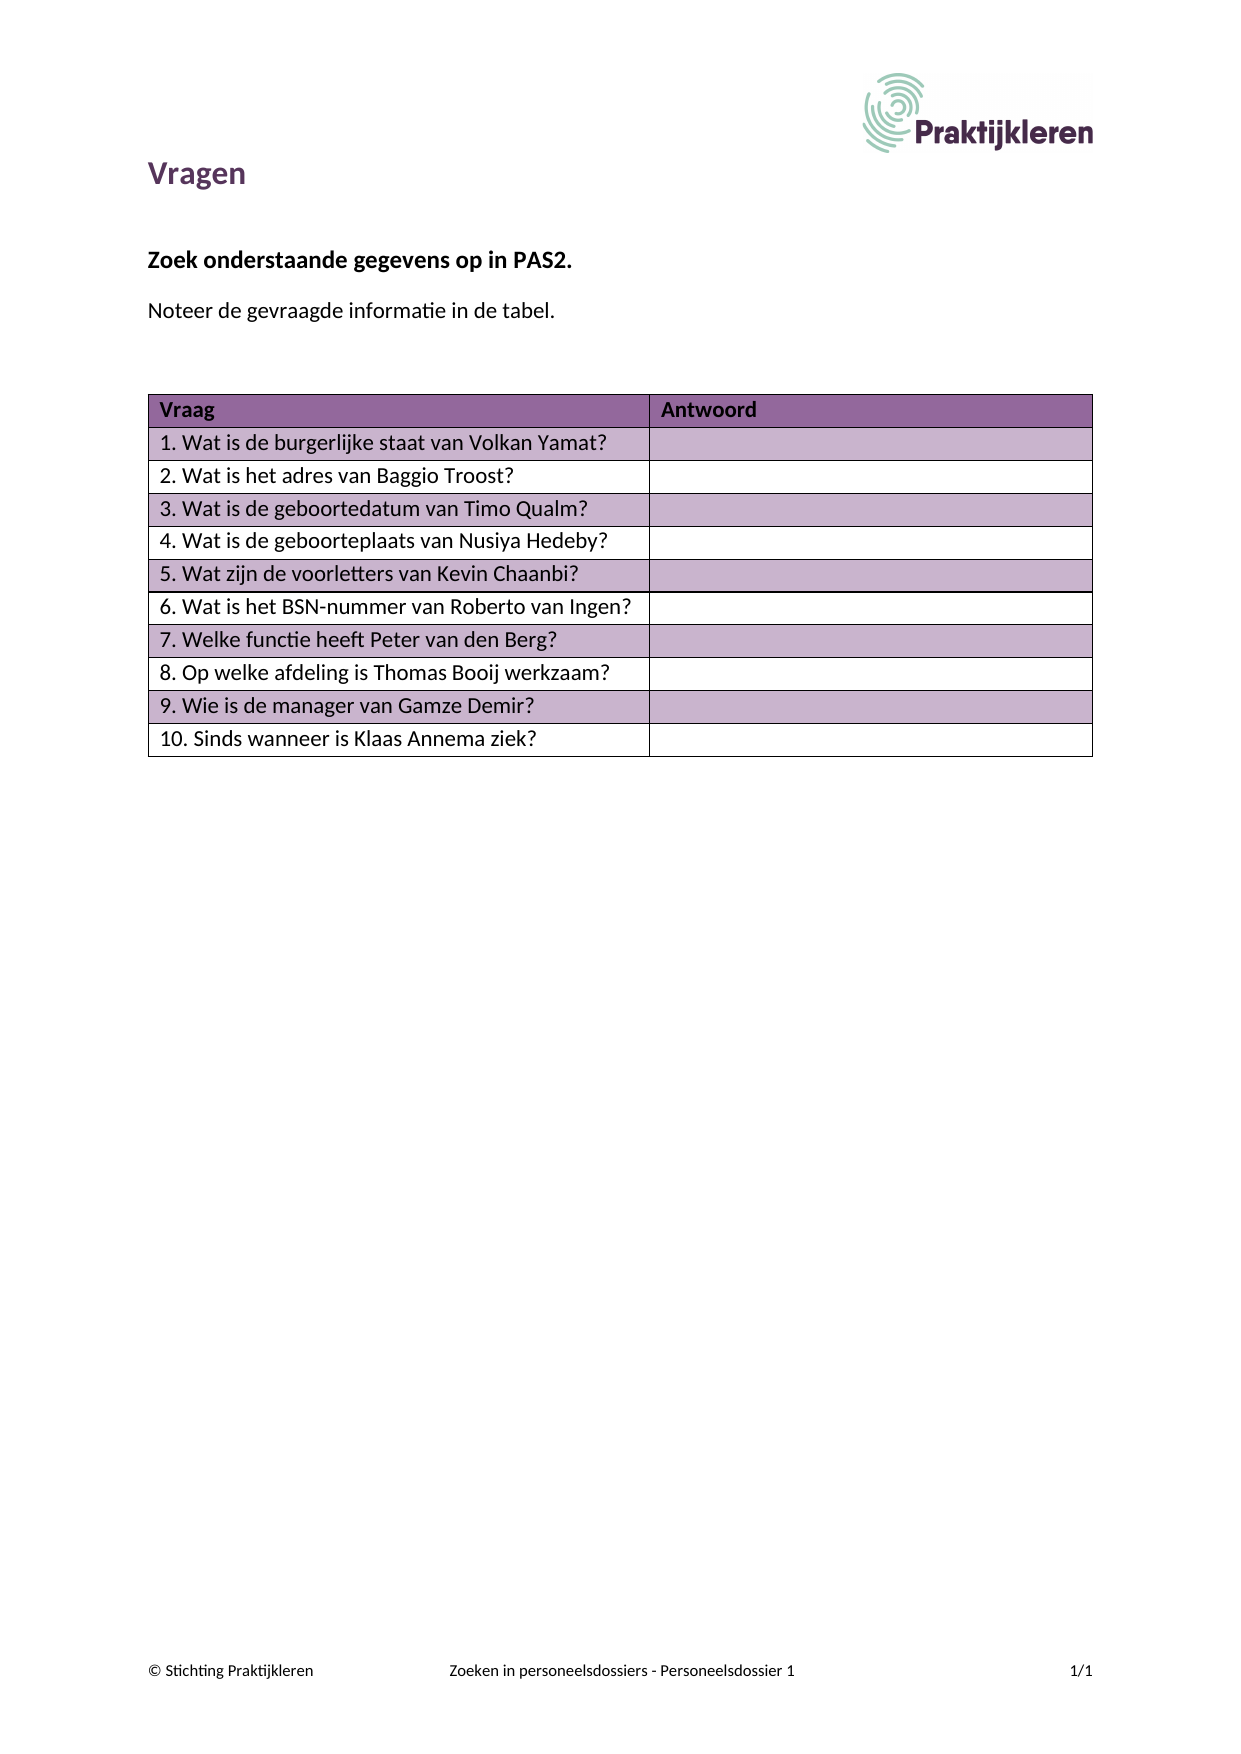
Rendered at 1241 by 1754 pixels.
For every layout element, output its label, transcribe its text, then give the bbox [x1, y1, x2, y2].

table_cell 4. Wat is de geboorteplaats van Nusiya Hedeby? [149, 527, 649, 558]
table_cell [650, 428, 1092, 460]
table_cell [650, 658, 1092, 690]
table_cell [650, 527, 1092, 558]
table_cell 2. Wat is het adres van Baggio Troost? [149, 461, 649, 493]
table_cell [650, 593, 1092, 624]
table_cell [650, 461, 1092, 493]
table_cell 7. Welke functie heeft Peter van den Berg? [149, 625, 649, 657]
table_cell 3. Wat is de geboortedatum van Timo Qualm? [149, 494, 649, 526]
text Zoek onderstaande gegevens op in PAS2. [148, 244, 1093, 275]
table_cell 1. Wat is de burgerlijke staat van Volkan Yamat? [149, 428, 649, 460]
table_cell 5. Wat zijn de voorletters van Kevin Chaanbi? [149, 560, 649, 591]
table_cell 10. Sinds wanneer is Klaas Annema ziek? [149, 724, 649, 756]
text Vragen [148, 152, 1093, 193]
table_cell [650, 494, 1092, 526]
table_cell 8. Op welke afdeling is Thomas Booij werkzaam? [149, 658, 649, 690]
picture [862, 73, 1093, 153]
text Noteer de gevraagde informatie in de tabel. [148, 296, 1093, 324]
table_cell [650, 560, 1092, 591]
table_cell [650, 724, 1092, 756]
table_cell 9. Wie is de manager van Gamze Demir? [149, 691, 649, 723]
table_cell [650, 691, 1092, 723]
table_cell 6. Wat is het BSN-nummer van Roberto van Ingen? [149, 593, 649, 624]
table_header Vraag [149, 395, 649, 427]
table_header Antwoord [650, 395, 1092, 427]
table_cell [650, 625, 1092, 657]
